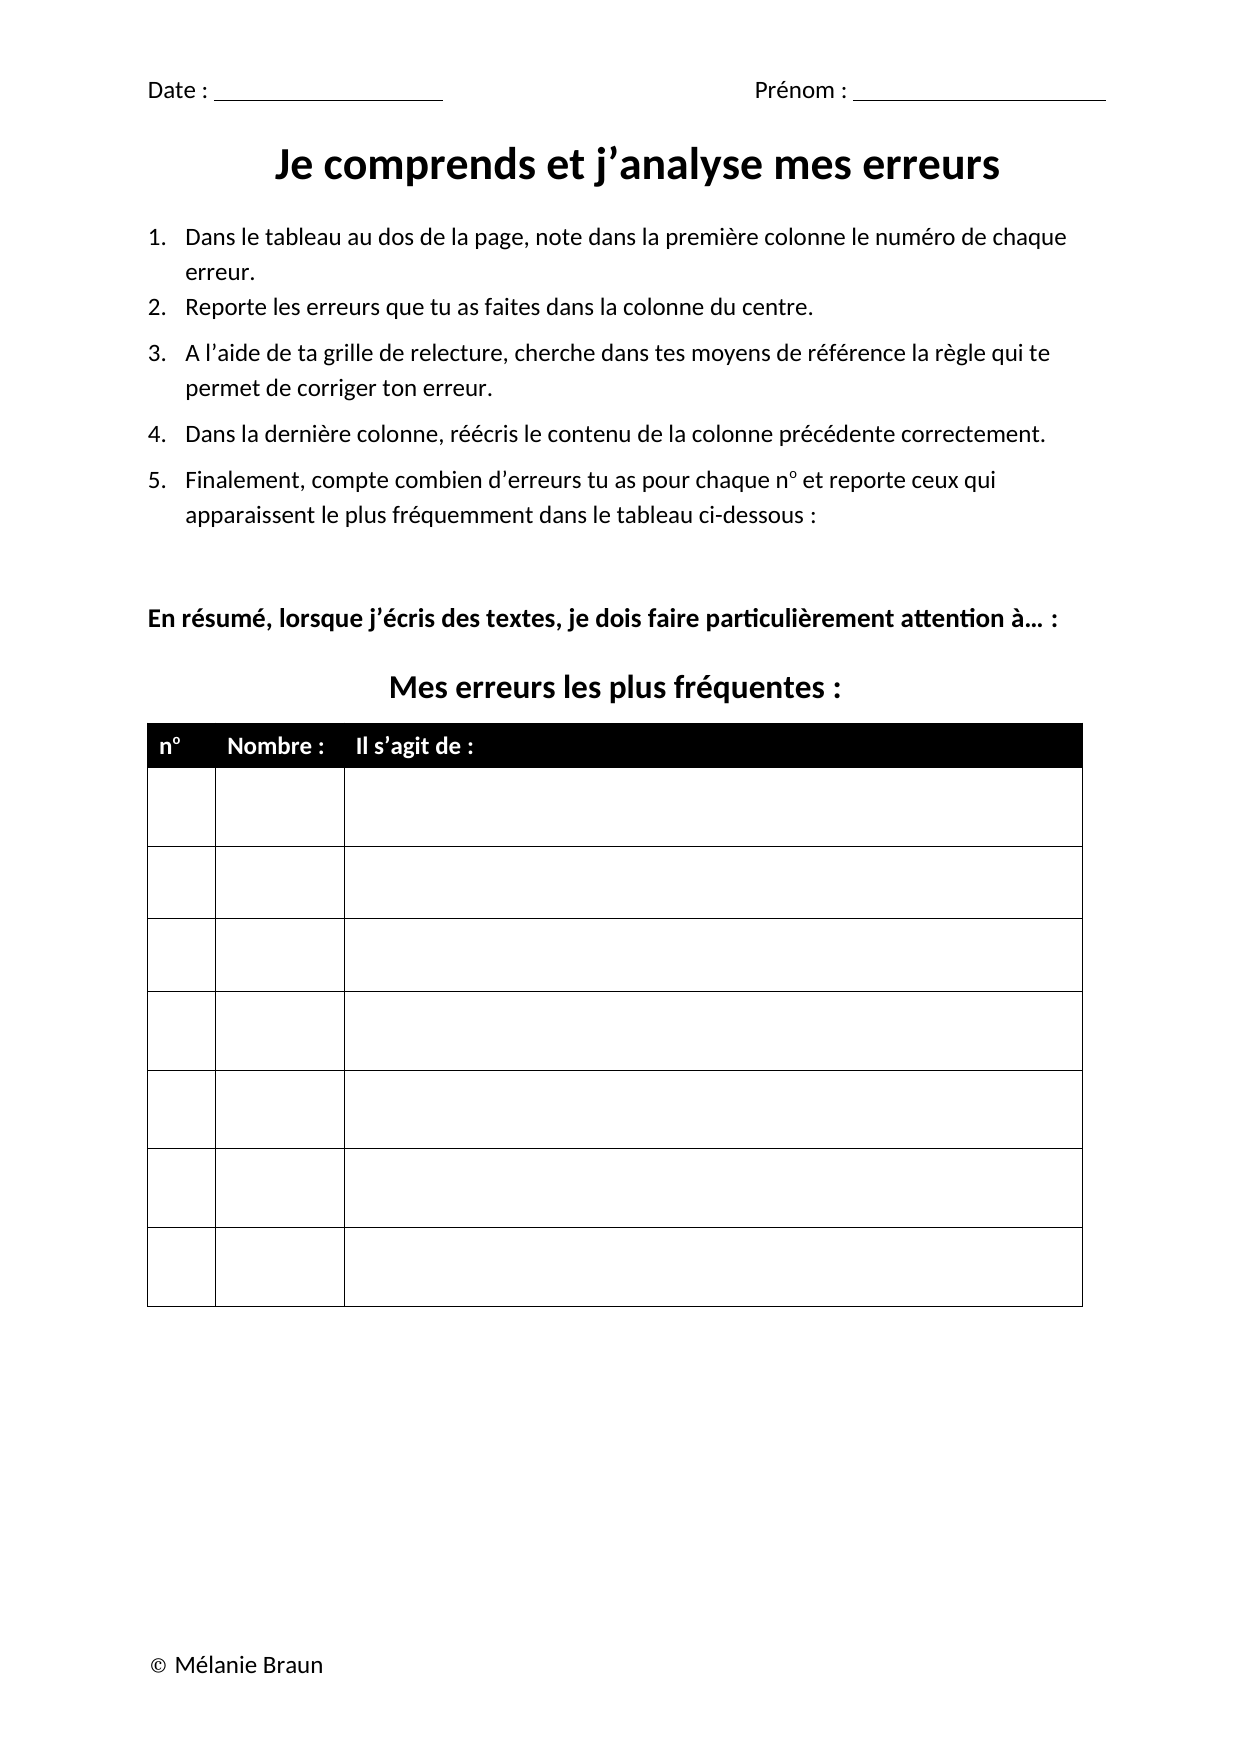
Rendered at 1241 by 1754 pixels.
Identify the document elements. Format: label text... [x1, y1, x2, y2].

table_cell [148, 1228, 215, 1306]
table_cell [148, 992, 215, 1069]
table_cell [345, 1149, 1082, 1227]
list Finalement, compte combien d’erreurs tu as pour chaque no et reporte ceux qui apparaissent le plus fréquemment dans le tableau ci-dessous : [148, 464, 1128, 530]
list Reporte les erreurs que tu as faites dans la colonne du centre. [148, 291, 1128, 322]
table_cell [345, 768, 1082, 846]
table_cell Nombre : [216, 724, 344, 767]
table_cell [216, 992, 344, 1069]
list Dans la dernière colonne, réécris le contenu de la colonne précédente correctement. [148, 419, 1128, 449]
text En résumé, lorsque j’écris des textes, je dois faire particulièrement attention à… : [148, 601, 1128, 634]
table_cell [216, 919, 344, 991]
table_cell [345, 919, 1082, 991]
table_cell no [148, 724, 215, 767]
table_cell [216, 847, 344, 918]
table_cell [345, 847, 1082, 918]
table_cell [148, 919, 215, 991]
list A l’aide de ta grille de relecture, cherche dans tes moyens de référence la règle qui te permet de corriger ton erreur. [148, 337, 1128, 402]
table_cell [216, 1149, 344, 1227]
table_cell [148, 847, 215, 918]
table_header Mes erreurs les plus fréquentes : [148, 650, 1083, 723]
text Je comprends et j’analyse mes erreurs [148, 135, 1128, 191]
table_cell [216, 1071, 344, 1148]
table_cell [216, 1228, 344, 1306]
table_cell [345, 992, 1082, 1069]
table_cell [345, 1228, 1082, 1306]
table_cell [148, 768, 215, 846]
table_cell [148, 1149, 215, 1227]
table_cell [345, 1071, 1082, 1148]
table_cell Il s’agit de : [345, 724, 1082, 767]
list Dans le tableau au dos de la page, note dans la première colonne le numéro de chaque erreur. [148, 221, 1128, 287]
table_cell [216, 768, 344, 846]
table_cell [148, 1071, 215, 1148]
